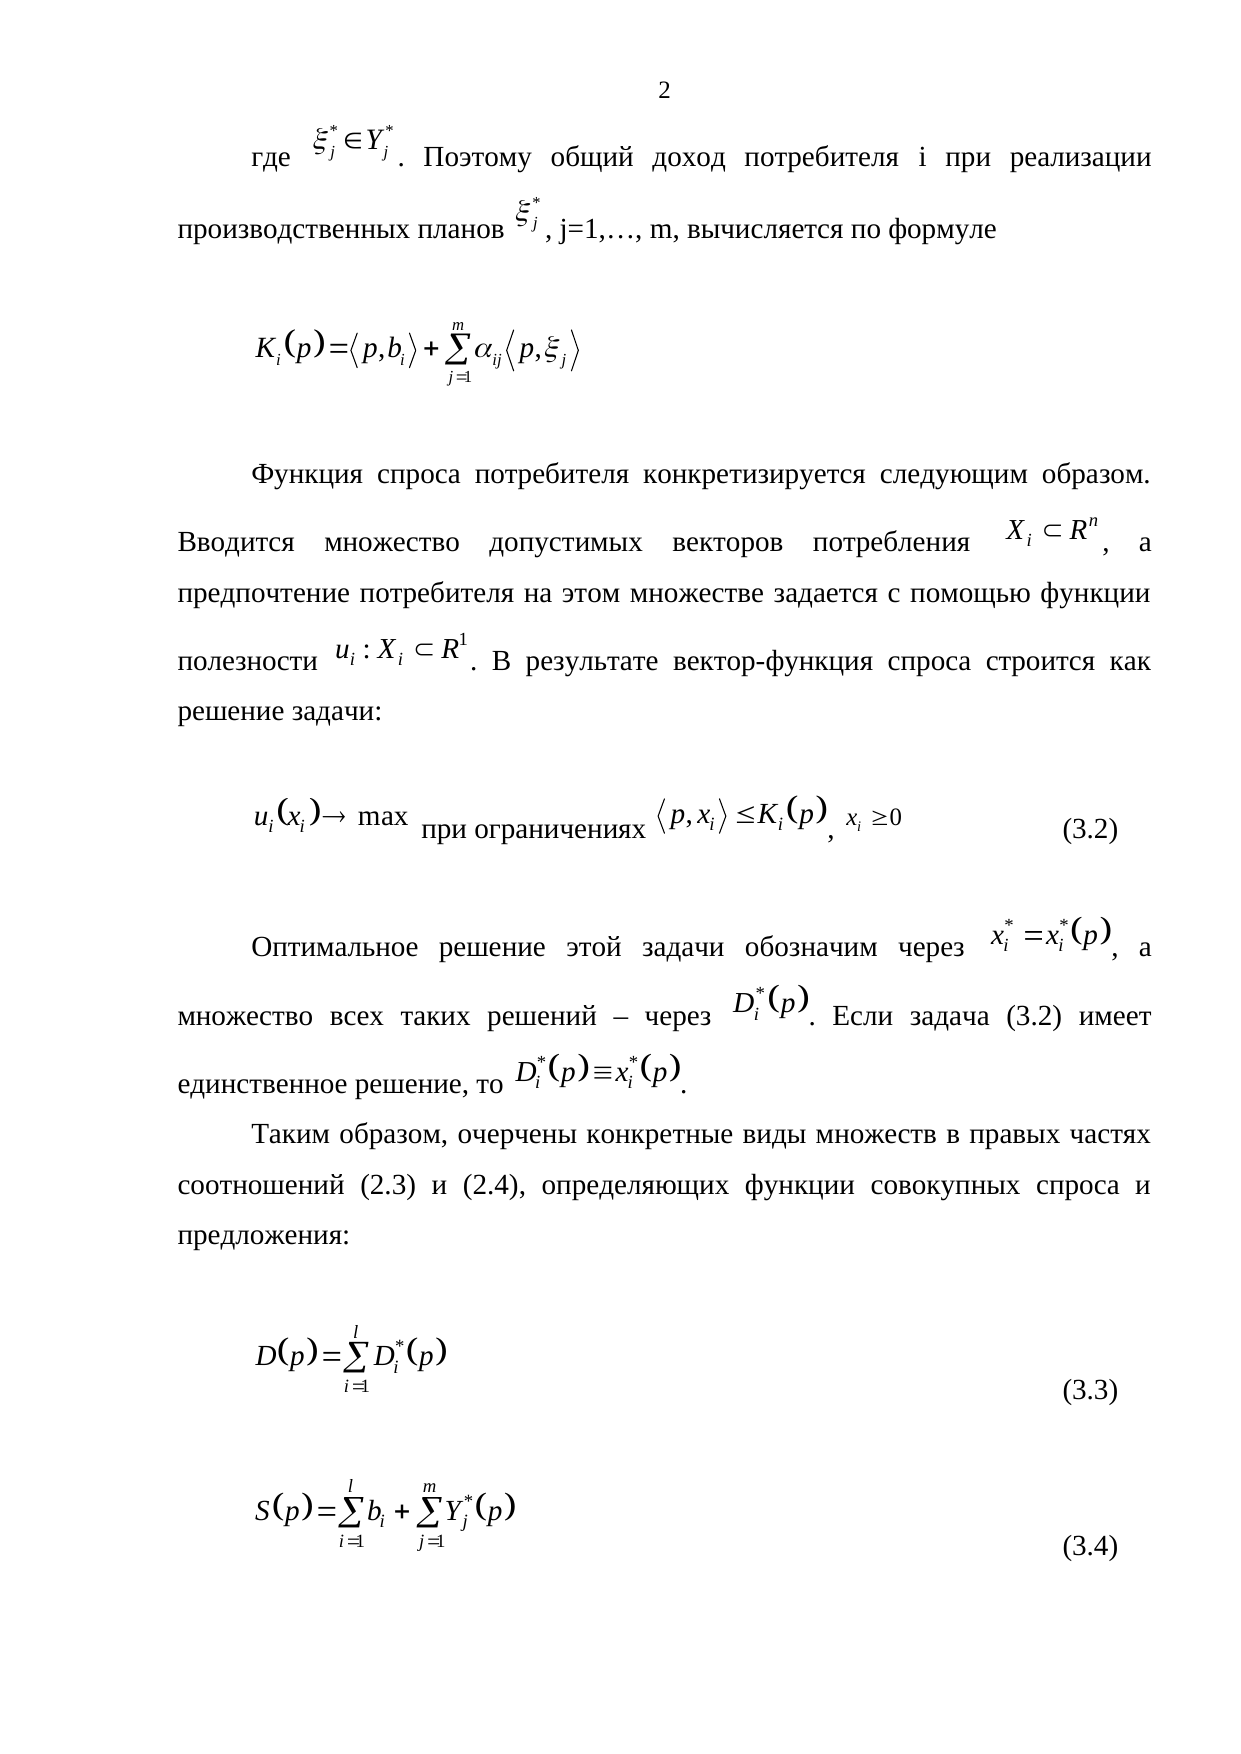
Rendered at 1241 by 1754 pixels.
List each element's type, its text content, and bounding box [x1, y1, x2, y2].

text Оптимальное решение этой задачи обозначим через , а множество всех таких решений – через . Если задача (3.2) имеет единственное решение, то . [177, 911, 1152, 1100]
text (3.3) [177, 1318, 1152, 1406]
text (3.4) [177, 1473, 1152, 1562]
text при ограничениях , (3.2) [177, 794, 1152, 844]
text Таким образом, очерчены конкретные виды множеств в правых частях соотношений (2.3) и (2.4), определяющих функции совокупных спроса и предложения: [177, 1117, 1152, 1251]
text Функция спроса потребителя конкретизируется следующим образом. Вводится множество допустимых векторов потребления , а предпочтение потребителя на этом множестве задается с помощью функции полезности . В результате вектор-функция спроса строится как решение задачи: [177, 456, 1152, 727]
text где . Поэтому общий доход потребителя i при реализации производственных планов , j=1,…, m, вычисляется по формуле [177, 118, 1152, 244]
